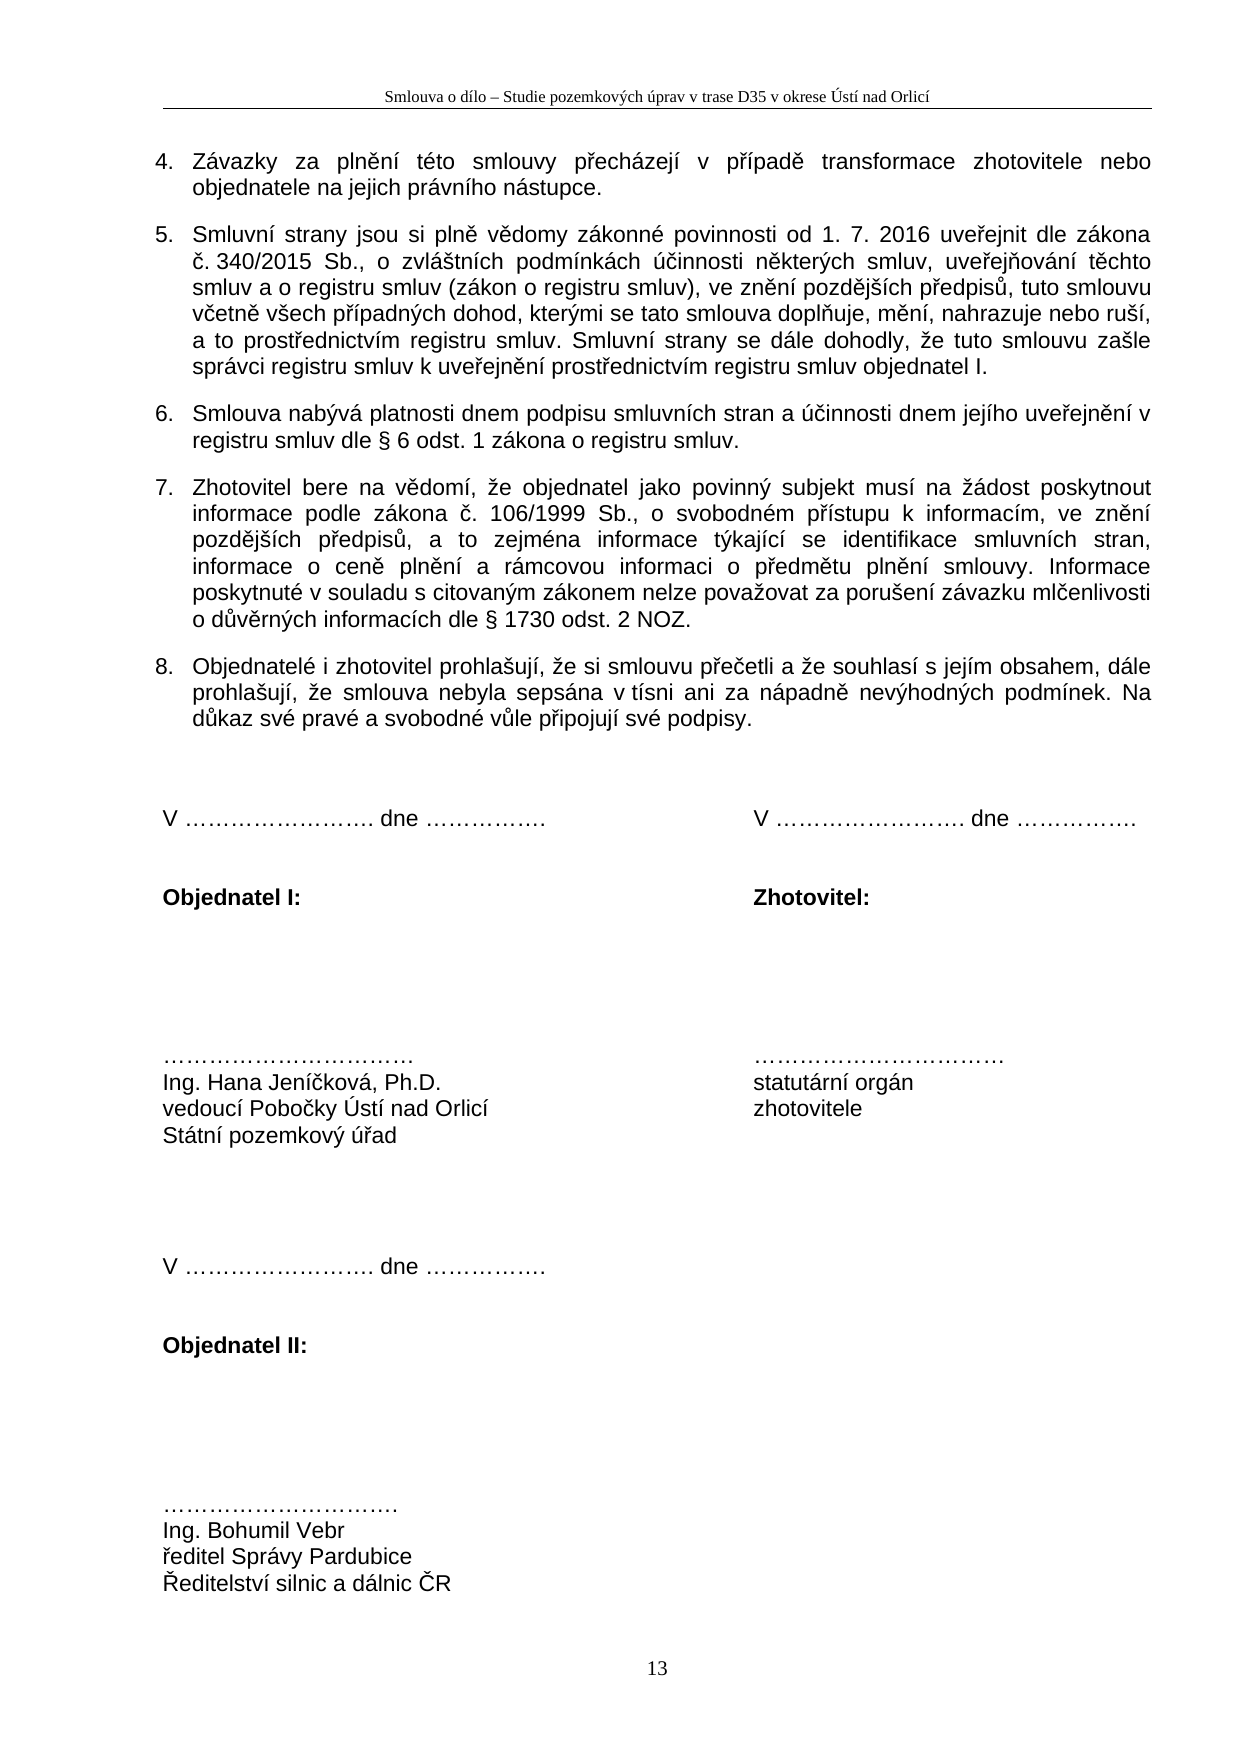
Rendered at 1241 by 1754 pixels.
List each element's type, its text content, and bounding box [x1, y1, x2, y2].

list Objednatelé i zhotovitel prohlašují, že si smlouvu přečetli a že souhlasí s jejím obsahem, dále prohlašují, že smlouva nebyla sepsána v tísni ani za nápadně nevýhodných podmínek. Na důkaz své pravé a svobodné vůle připojují své podpisy. [155, 653, 1152, 732]
text Objednatel I: Zhotovitel: [162, 884, 1152, 911]
text …………………………. [162, 1491, 1152, 1517]
text ředitel Správy Pardubice [162, 1543, 1152, 1569]
text Státní pozemkový úřad [162, 1122, 1152, 1148]
list Zhotovitel bere na vědomí, že objednatel jako povinný subjekt musí na žádost poskytnout informace podle zákona č. 106/1999 Sb., o svobodném přístupu k informacím, ve znění pozdějších předpisů, a to zejména informace týkající se identifikace smluvních stran, informace o ceně plnění a rámcovou informaci o předmětu plnění smlouvy. Informace poskytnuté v souladu s citovaným zákonem nelze považovat za porušení závazku mlčenlivosti o důvěrných informacích dle § 1730 odst. 2 NOZ. [155, 474, 1152, 632]
text …………………………… …………………………… [162, 1042, 1152, 1069]
text Objednatel II: [162, 1332, 1152, 1359]
text Ing. Hana Jeníčková, Ph.D. statutární orgán [162, 1069, 1152, 1095]
text Ing. Bohumil Vebr [162, 1517, 1152, 1543]
list Smlouva nabývá platnosti dnem podpisu smluvních stran a účinnosti dnem jejího uveřejnění v registru smluv dle § 6 odst. 1 zákona o registru smluv. [155, 400, 1152, 453]
text Ředitelství silnic a dálnic ČR [162, 1569, 1152, 1596]
list Závazky za plnění této smlouvy přecházejí v případě transformace zhotovitele nebo objednatele na jejich právního nástupce. [155, 148, 1152, 200]
text V ……………………. dne ……………. V ……………………. dne ……………. [162, 805, 1152, 832]
list Smluvní strany jsou si plně vědomy zákonné povinnosti od 1. 7. 2016 uveřejnit dle zákona č. 340/2015 Sb., o zvláštních podmínkách účinnosti některých smluv, uveřejňování těchto smluv a o registru smluv (zákon o registru smluv), ve znění pozdějších předpisů, tuto smlouvu včetně všech případných dohod, kterými se tato smlouva doplňuje, mění, nahrazuje nebo ruší, a to prostřednictvím registru smluv. Smluvní strany se dále dohodly, že tuto smlouvu zašle správci registru smluv k uveřejnění prostřednictvím registru smluv objednatel I. [155, 221, 1152, 379]
text vedoucí Pobočky Ústí nad Orlicí zhotovitele [162, 1095, 1152, 1122]
text V ……………………. dne ……………. [162, 1253, 1152, 1280]
